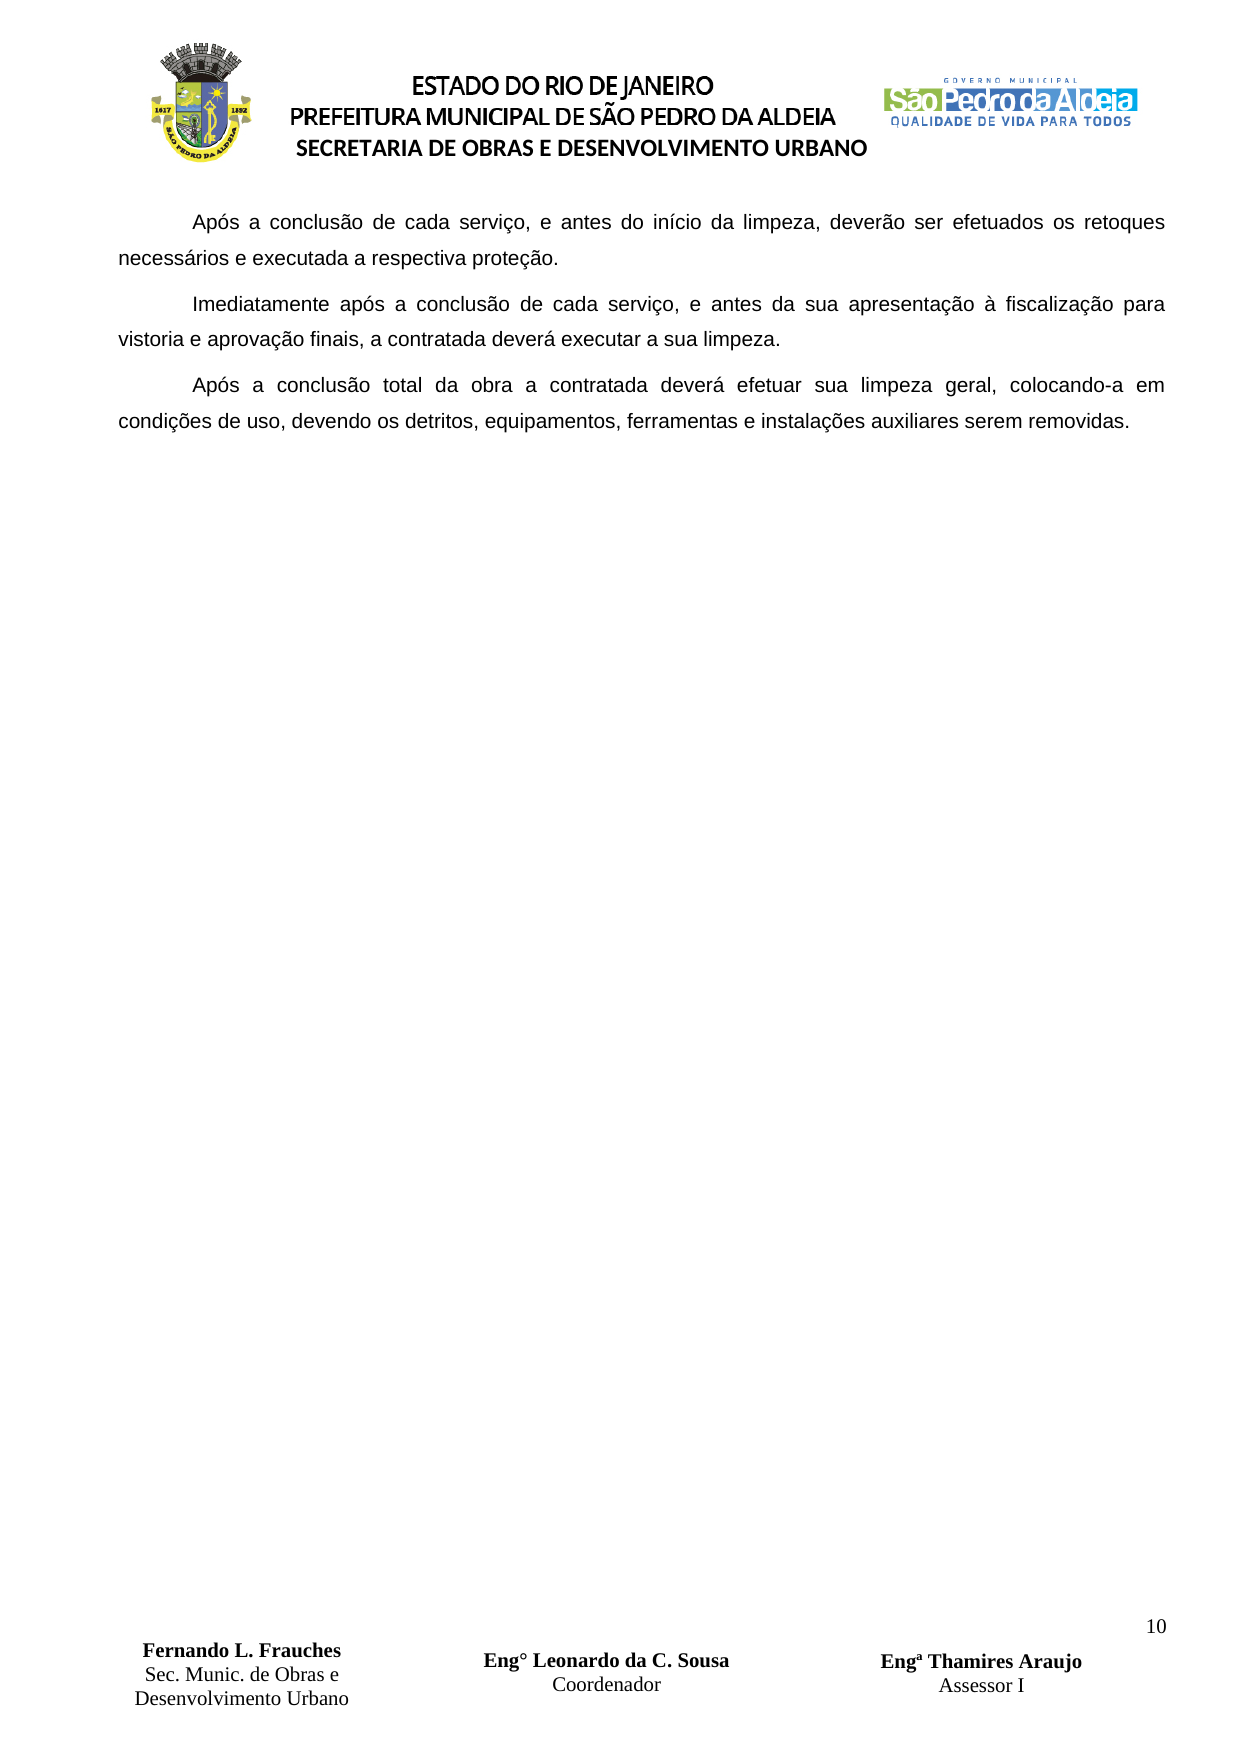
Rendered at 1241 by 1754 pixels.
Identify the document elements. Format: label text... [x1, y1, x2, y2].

text Após a conclusão de cada serviço, e antes do início da limpeza, deverão ser efetuados os retoques necessários e executada a respectiva proteção. [118, 209, 1166, 269]
picture [125, 24, 1163, 180]
text Imediatamente após a conclusão de cada serviço, e antes da sua apresentação à fiscalização para vistoria e aprovação finais, a contratada deverá executar a sua limpeza. [118, 291, 1166, 351]
text Após a conclusão total da obra a contratada deverá efetuar sua limpeza geral, colocando-a em condições de uso, devendo os detritos, equipamentos, ferramentas e instalações auxiliares serem removidas. [118, 373, 1166, 433]
